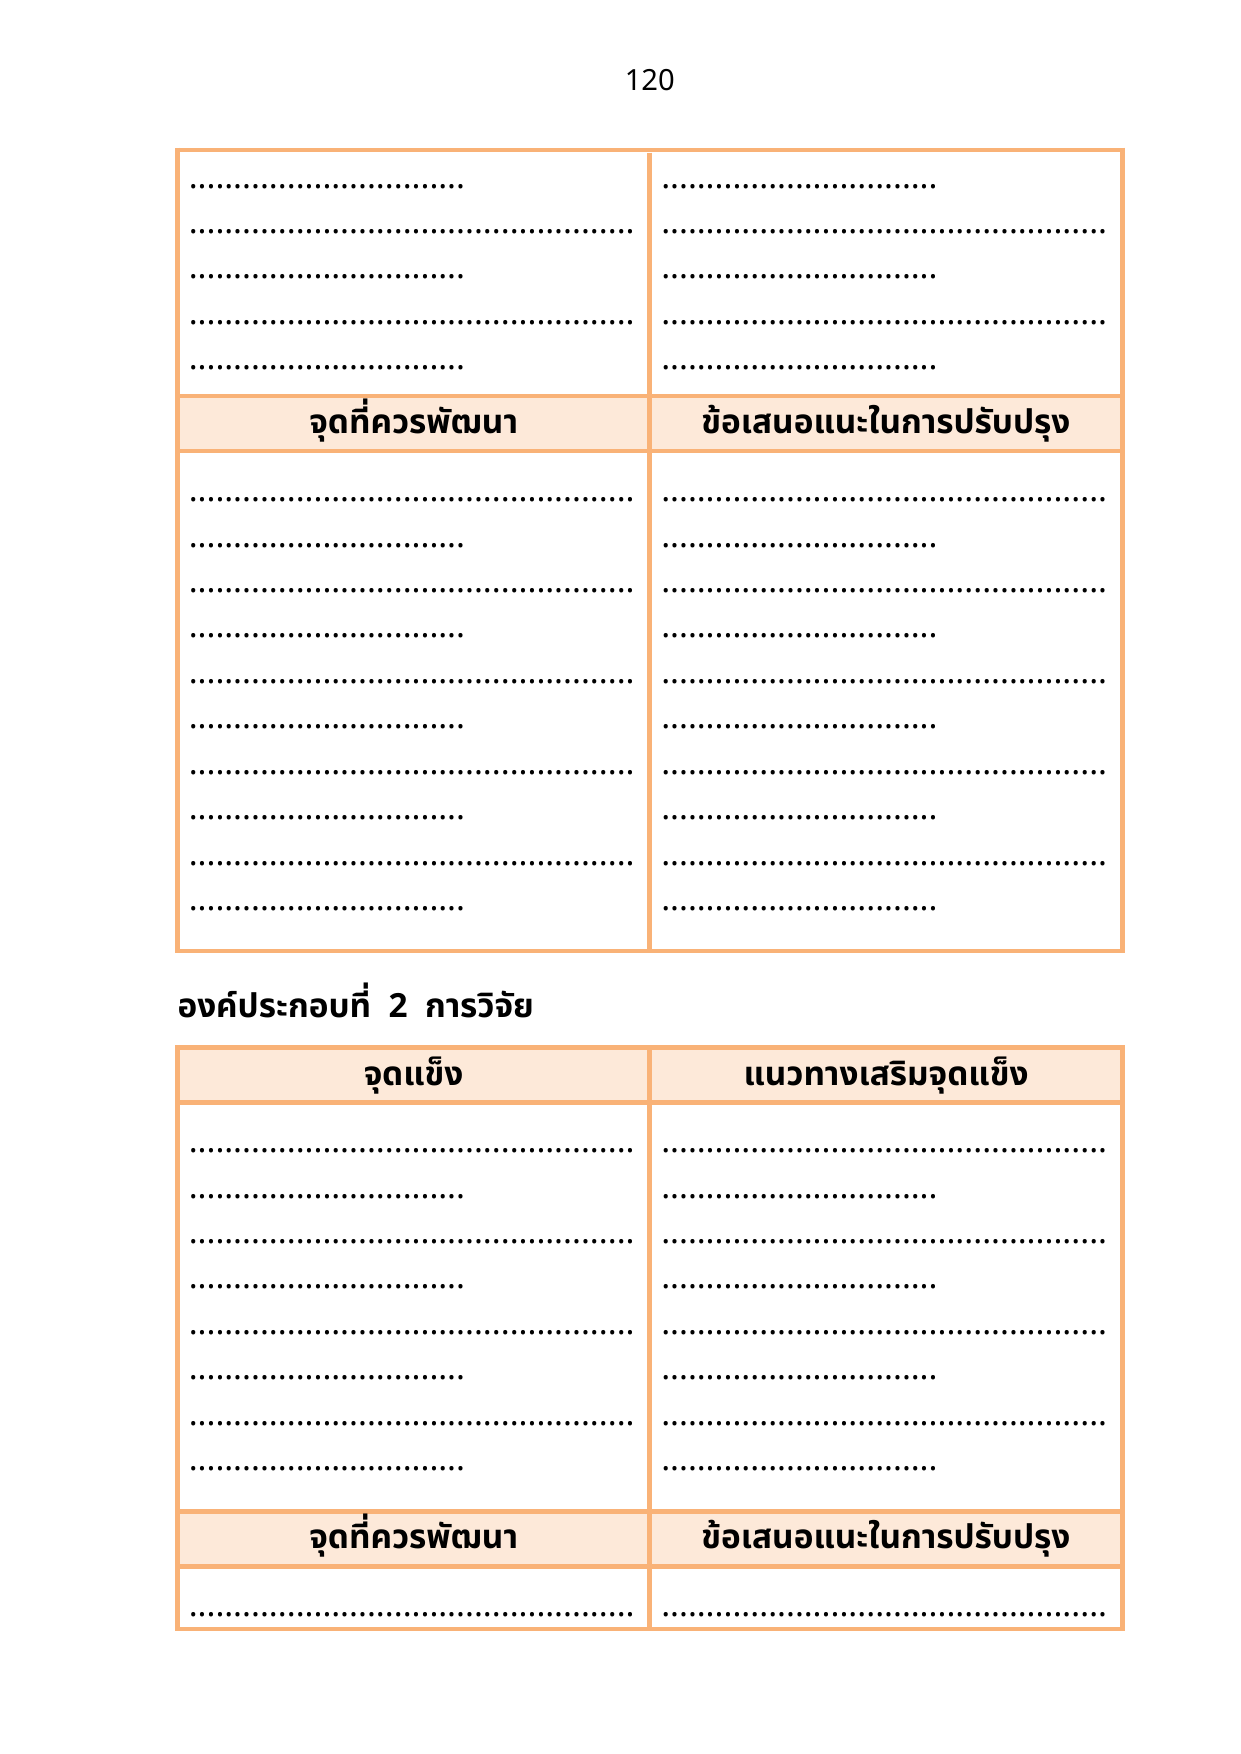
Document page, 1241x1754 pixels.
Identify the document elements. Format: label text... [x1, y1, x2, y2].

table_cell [652, 152, 1120, 394]
table_cell จุดที่ควรพัฒนา [180, 1514, 647, 1564]
table_header แนวทางเสริมจุดแข็ง [652, 1050, 1120, 1100]
table_header จุดแข็ง [180, 1050, 647, 1100]
text องค์ประกอบที่ 2 การวิจัย [177, 953, 1122, 1032]
table_cell ข้อเสนอแนะในการปรับปรุง [652, 1514, 1120, 1564]
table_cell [180, 1569, 647, 1627]
table_cell ................................................................................. ................................................................................. ................................................................................. ................................................................................. [652, 1105, 1120, 1509]
table_cell ................................................................................. ................................................................................. ................................................................................. ................................................................................. [180, 1105, 647, 1509]
table_cell ข้อเสนอแนะในการปรับปรุง [652, 398, 1120, 449]
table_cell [652, 1569, 1120, 1627]
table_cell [180, 152, 650, 394]
table_cell จุดที่ควรพัฒนา [180, 398, 647, 449]
